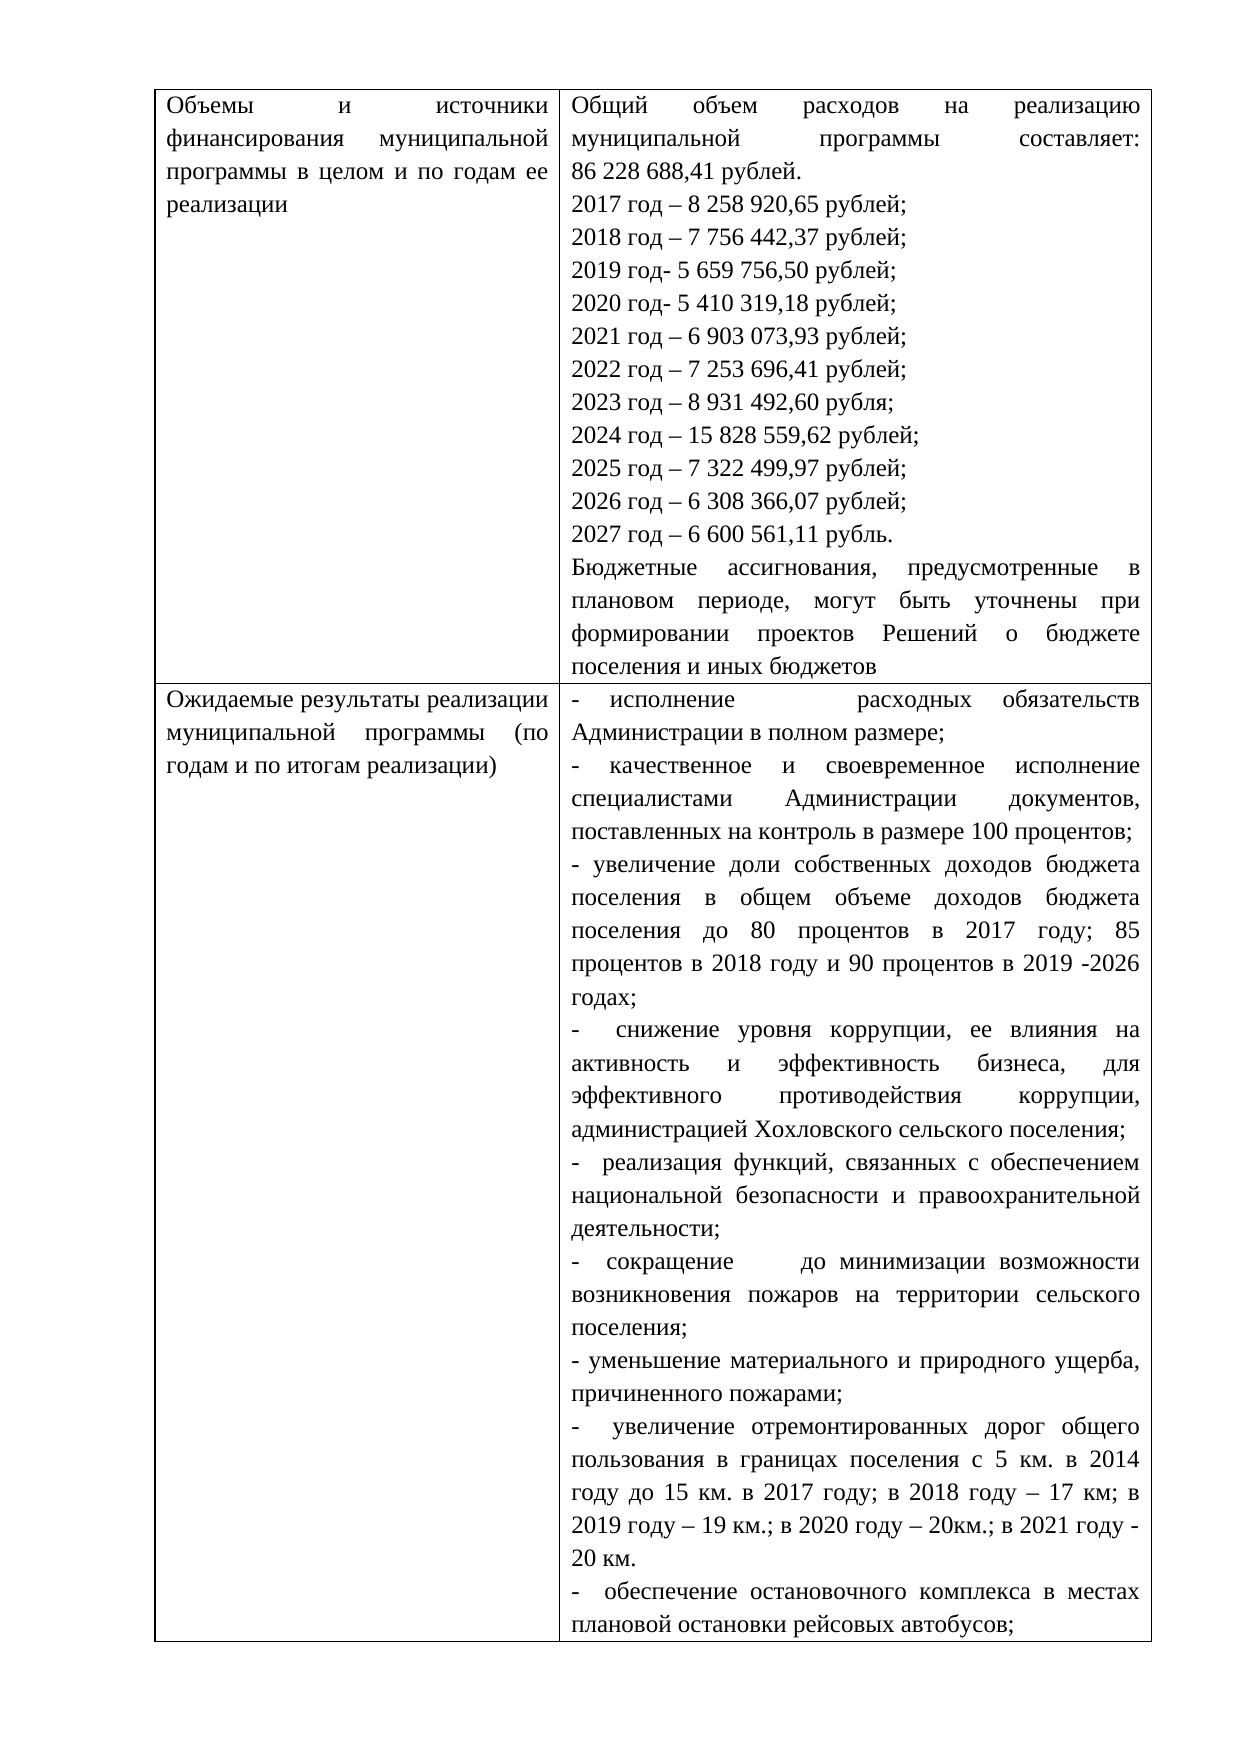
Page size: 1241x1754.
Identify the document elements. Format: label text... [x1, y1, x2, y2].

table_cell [156, 684, 559, 1641]
table_cell Объемы и источники финансирования муниципальной программы в целом и по годам ее реализации [156, 90, 559, 683]
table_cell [560, 684, 1151, 1641]
table_cell Общий объем расходов на реализацию муниципальной программы составляет: 86 228 688,41 рублей. 2017 год – 8 258 920,65 рублей; 2018 год – 7 756 442,37 рублей; 2019 год- 5 659 756,50 рублей; 2020 год- 5 410 319,18 рублей; 2021 год – 6 903 073,93 рублей; 2022 год – 7 253 696,41 рублей; 2023 год – 8 931 492,60 рубля; 2024 год – 15 828 559,62 рублей; 2025 год – 7 322 499,97 рублей; 2026 год – 6 308 366,07 рублей; 2027 год – 6 600 561,11 рубль. Бюджетные ассигнования, предусмотренные в плановом периоде, могут быть уточнены при формировании проектов Решений о бюджете поселения и иных бюджетов [560, 90, 1151, 683]
